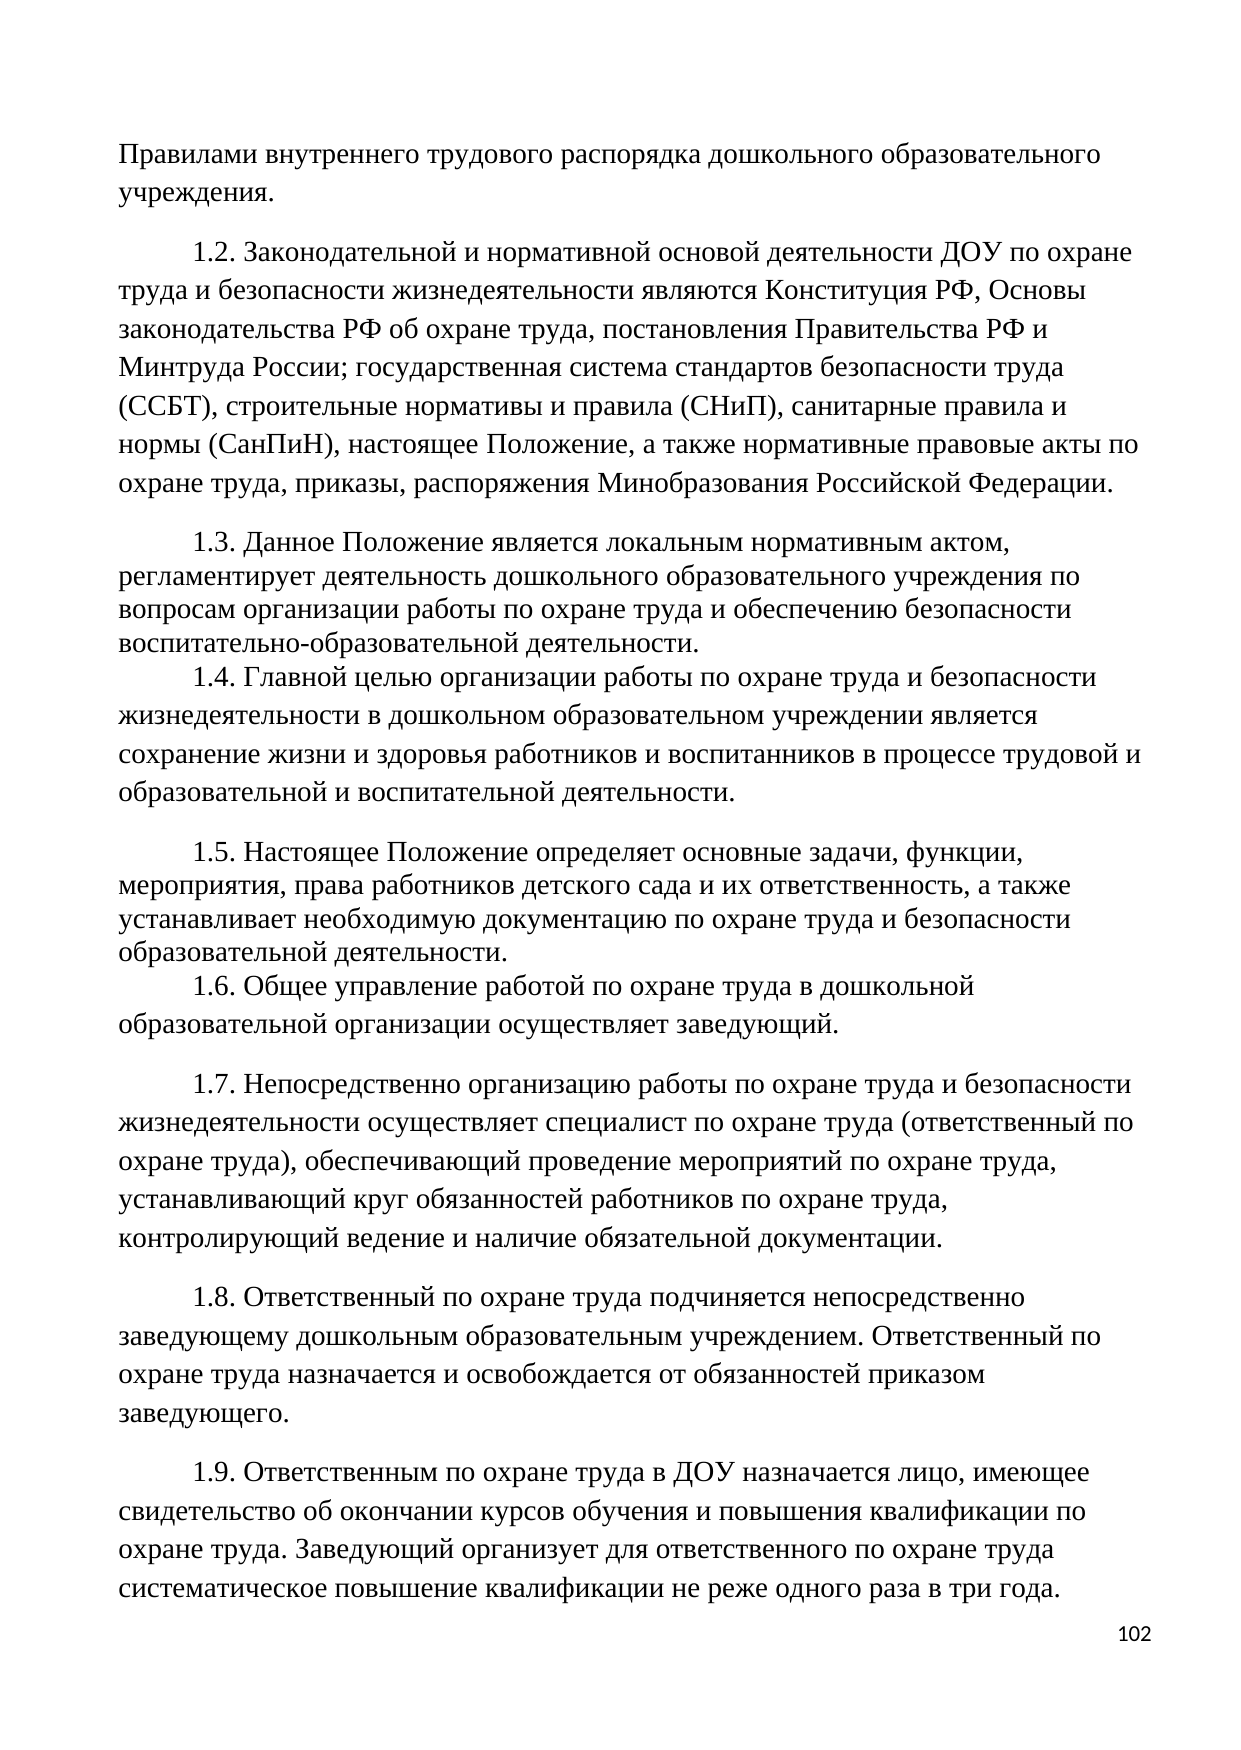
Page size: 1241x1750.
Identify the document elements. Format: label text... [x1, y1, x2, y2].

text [118, 136, 1152, 208]
text 1.5. Настоящее Положение определяет основные задачи, функции, мероприятия, права работников детского сада и их ответственность, а также устанавливает необходимую документацию по охране труда и безопасности образовательной деятельности. [118, 834, 1146, 968]
text 1.2. Законодательной и нормативной основой деятельности ДОУ по охране труда и безопасности жизнедеятельности являются Конституция РФ, Основы законодательства РФ об охране труда, постановления Правительства РФ и Минтруда России; государственная система стандартов безопасности труда (ССБТ), строительные нормативы и правила (СНиП), санитарные правила и нормы (СанПиН), настоящее Положение, а также нормативные правовые акты по охране труда, приказы, распоряжения Минобразования Российской Федерации. [118, 234, 1152, 499]
text 1.7. Непосредственно организацию работы по охране труда и безопасности жизнедеятельности осуществляет специалист по охране труда (ответственный по охране труда), обеспечивающий проведение мероприятий по охране труда, устанавливающий круг обязанностей работников по охране труда, контролирующий ведение и наличие обязательной документации. [118, 1066, 1152, 1253]
text 1.9. Ответственным по охране труда в ДОУ назначается лицо, имеющее свидетельство об окончании курсов обучения и повышения квалификации по охране труда. Заведующий организует для ответственного по охране труда систематическое повышение квалификации не реже одного раза в три года. [118, 1454, 1152, 1603]
text 1.6. Общее управление работой по охране труда в дошкольной образовательной организации осуществляет заведующий. [118, 968, 1152, 1040]
text 1.8. Ответственный по охране труда подчиняется непосредственно заведующему дошкольным образовательным учреждением. Ответственный по охране труда назначается и освобождается от обязанностей приказом заведующего. [118, 1279, 1152, 1428]
text 1.3. Данное Положение является локальным нормативным актом, регламентирует деятельность дошкольного образовательного учреждения по вопросам организации работы по охране труда и обеспечению безопасности воспитательно-образовательной деятельности. [118, 524, 1146, 659]
text 1.4. Главной целью организации работы по охране труда и безопасности жизнедеятельности в дошкольном образовательном учреждении является сохранение жизни и здоровья работников и воспитанников в процессе трудовой и образовательной и воспитательной деятельности. [118, 659, 1152, 808]
